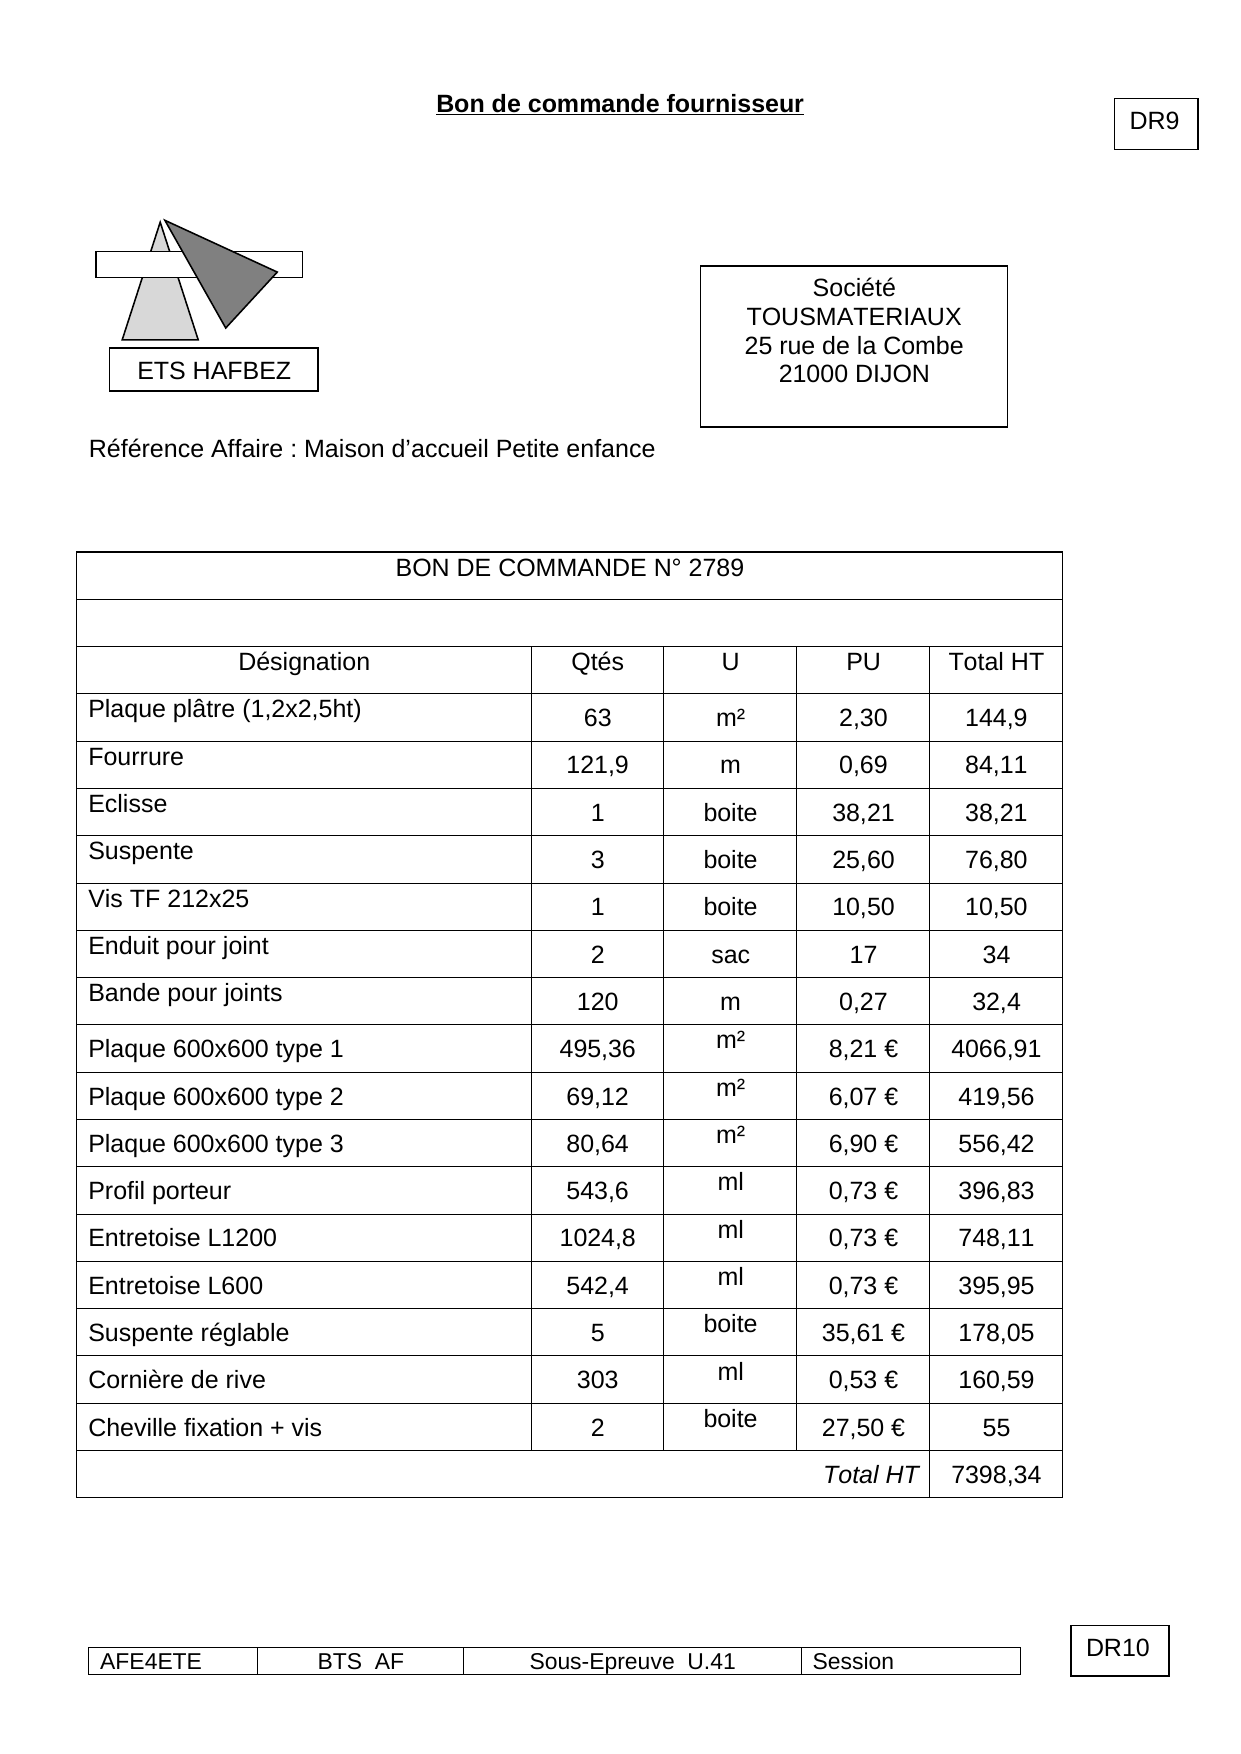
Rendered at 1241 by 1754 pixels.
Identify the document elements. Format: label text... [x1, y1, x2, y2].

table_header BON DE COMMANDE N° 2789 [77, 553, 1062, 599]
table_cell 27,50 € [797, 1404, 929, 1450]
table_cell 543,6 [532, 1167, 663, 1213]
table_cell Bande pour joints [77, 978, 531, 1024]
table_cell 10,50 [930, 884, 1062, 930]
table_cell m² [664, 1120, 796, 1166]
table_cell 178,05 [930, 1309, 1062, 1355]
table_cell 121,9 [532, 742, 663, 788]
table_cell boite [664, 789, 796, 835]
table_cell 4066,91 [930, 1025, 1062, 1072]
table_cell U [664, 647, 796, 693]
table_cell 0,73 € [797, 1215, 929, 1261]
table_cell m² [664, 1073, 796, 1119]
table_cell sac [664, 931, 796, 977]
table_cell Entretoise L600 [77, 1262, 531, 1308]
table_cell 0,73 € [797, 1262, 929, 1308]
table_cell Cheville fixation + vis [77, 1404, 531, 1450]
table_cell 55 [930, 1404, 1062, 1450]
table_cell Plaque plâtre (1,2x2,5ht) [77, 694, 531, 741]
table_cell 3 [532, 836, 663, 882]
table_cell boite [664, 836, 796, 882]
text Référence Affaire : Maison d’accueil Petite enfance [89, 434, 1152, 462]
table_cell 84,11 [930, 742, 1062, 788]
table_cell 542,4 [532, 1262, 663, 1308]
table_cell 1 [532, 789, 663, 835]
table_cell ml [664, 1356, 796, 1403]
table_cell 5 [532, 1309, 663, 1355]
table_cell [77, 600, 1062, 646]
table_cell m [664, 742, 796, 788]
table_cell Total HT [77, 1451, 929, 1497]
table_cell Entretoise L1200 [77, 1215, 531, 1261]
table_cell Profil porteur [77, 1167, 531, 1213]
text Bon de commande fournisseur [89, 89, 1152, 117]
table_cell 7398,34 [930, 1451, 1062, 1497]
table_cell 419,56 [930, 1073, 1062, 1119]
table_cell boite [664, 884, 796, 930]
table_cell ml [664, 1167, 796, 1213]
table_cell 63 [532, 694, 663, 741]
table_cell m² [664, 694, 796, 741]
table_cell 38,21 [797, 789, 929, 835]
table_cell Vis TF 212x25 [77, 884, 531, 930]
table_cell Plaque 600x600 type 3 [77, 1120, 531, 1166]
table_cell 1 [532, 884, 663, 930]
table_cell Enduit pour joint [77, 931, 531, 977]
table_cell 8,21 € [797, 1025, 929, 1072]
table_cell 69,12 [532, 1073, 663, 1119]
table_cell Plaque 600x600 type 2 [77, 1073, 531, 1119]
table_cell 10,50 [797, 884, 929, 930]
table_cell 76,80 [930, 836, 1062, 882]
table_cell Suspente réglable [77, 1309, 531, 1355]
table_cell 32,4 [930, 978, 1062, 1024]
table_cell 80,64 [532, 1120, 663, 1166]
table_cell 0,69 [797, 742, 929, 788]
table_cell m [664, 978, 796, 1024]
table_cell 144,9 [930, 694, 1062, 741]
table_cell 2,30 [797, 694, 929, 741]
table_cell 495,36 [532, 1025, 663, 1072]
table_cell 160,59 [930, 1356, 1062, 1403]
table_cell Eclisse [77, 789, 531, 835]
table_cell 120 [532, 978, 663, 1024]
table_cell Plaque 600x600 type 1 [77, 1025, 531, 1072]
table_cell 395,95 [930, 1262, 1062, 1308]
table_cell ml [664, 1262, 796, 1308]
table_cell 38,21 [930, 789, 1062, 835]
table_cell ml [664, 1215, 796, 1261]
table_cell Qtés [532, 647, 663, 693]
table_cell Suspente [77, 836, 531, 882]
table_cell 6,07 € [797, 1073, 929, 1119]
table_cell 2 [532, 931, 663, 977]
table_cell 748,11 [930, 1215, 1062, 1261]
table_cell 0,27 [797, 978, 929, 1024]
table_cell 6,90 € [797, 1120, 929, 1166]
table_cell 0,73 € [797, 1167, 929, 1213]
table_cell 1024,8 [532, 1215, 663, 1261]
table_cell 303 [532, 1356, 663, 1403]
table_cell 17 [797, 931, 929, 977]
table_cell boite [664, 1309, 796, 1355]
table_cell 0,53 € [797, 1356, 929, 1403]
table_cell m² [664, 1025, 796, 1072]
table_cell PU [797, 647, 929, 693]
table_cell Cornière de rive [77, 1356, 531, 1403]
table_cell Désignation [77, 647, 531, 693]
table_cell 396,83 [930, 1167, 1062, 1213]
table_cell 34 [930, 931, 1062, 977]
table_cell 35,61 € [797, 1309, 929, 1355]
table_cell boite [664, 1404, 796, 1450]
table_cell 25,60 [797, 836, 929, 882]
table_cell Fourrure [77, 742, 531, 788]
table_cell 2 [532, 1404, 663, 1450]
table_cell Total HT [930, 647, 1062, 693]
table_cell 556,42 [930, 1120, 1062, 1166]
